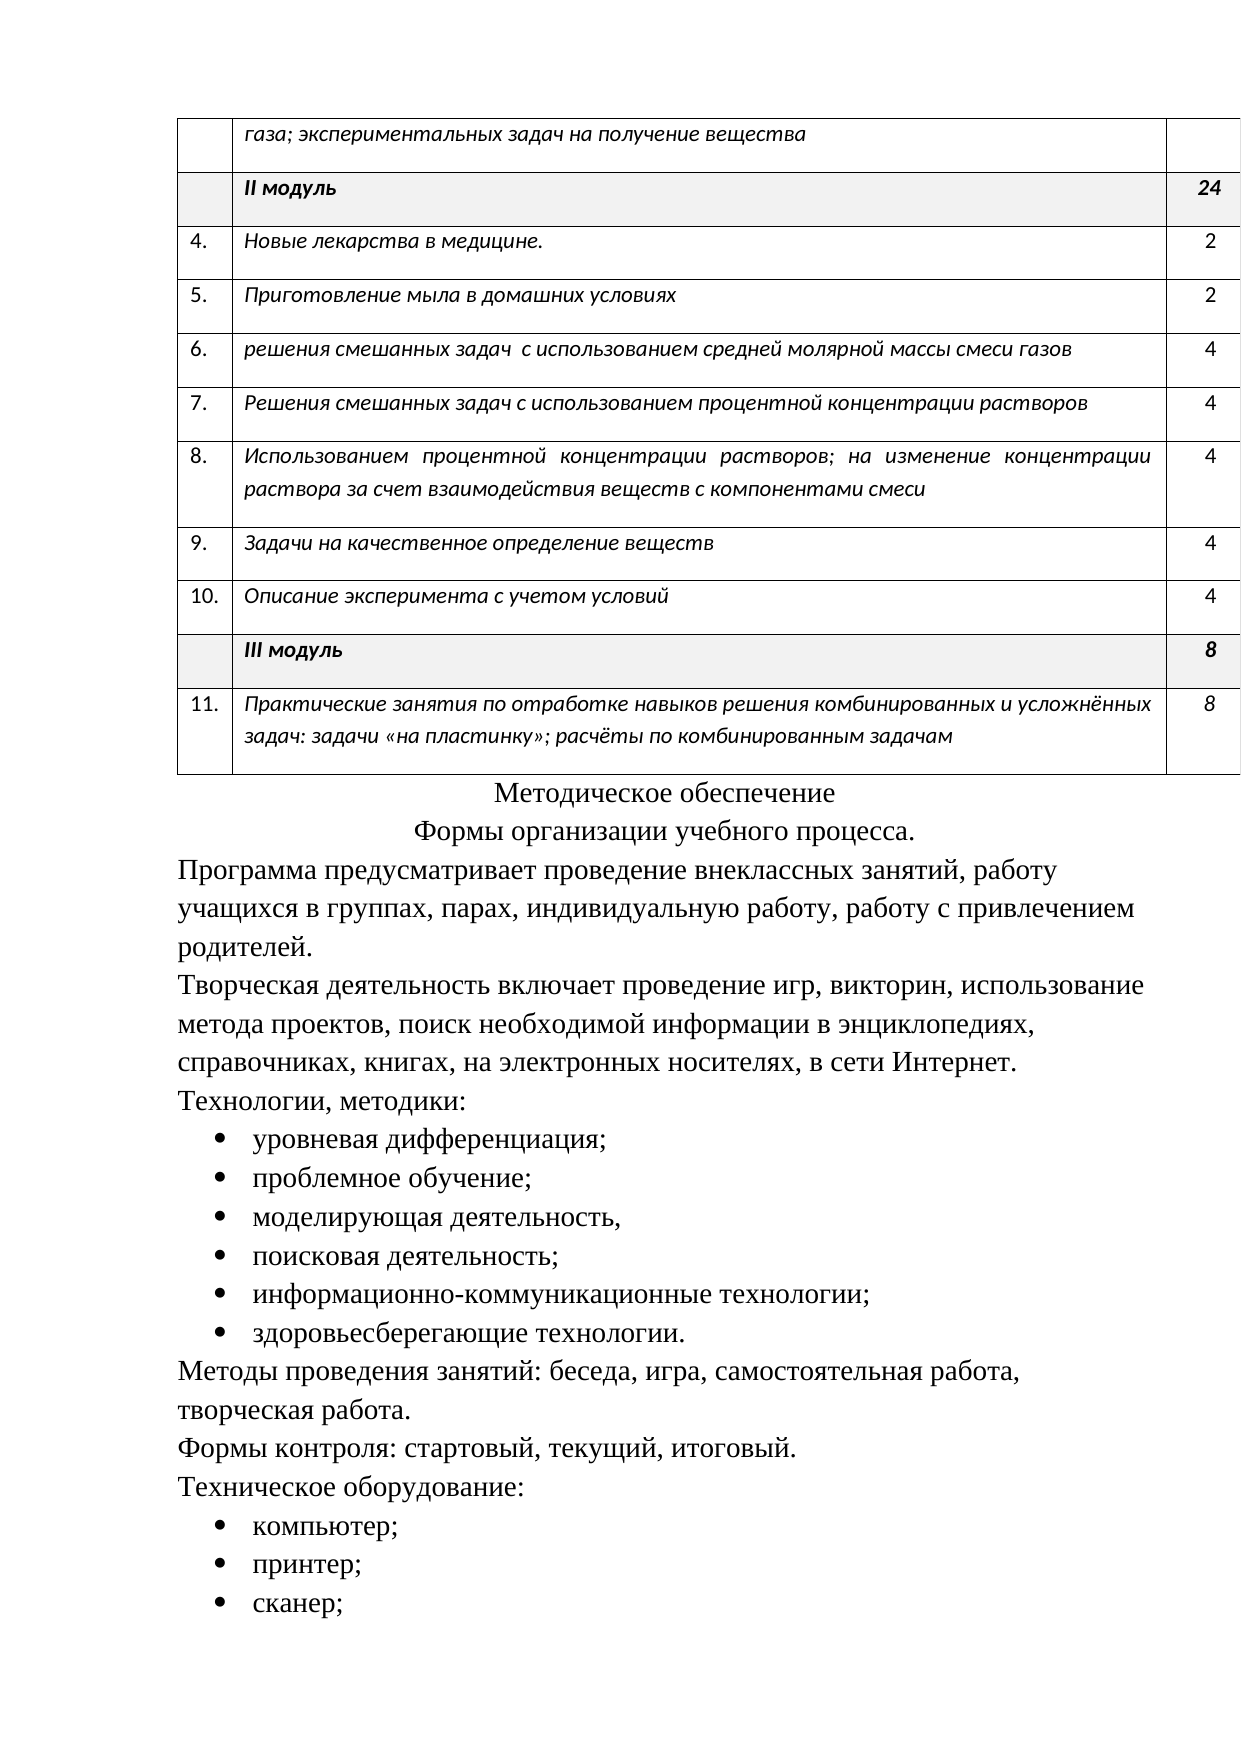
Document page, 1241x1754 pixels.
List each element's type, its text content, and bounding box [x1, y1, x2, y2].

text Методическое обеспечение [177, 775, 1152, 808]
text Формы контроля: стартовый, текущий, итоговый. [177, 1431, 1152, 1464]
table_cell 4 [1167, 581, 1240, 634]
table_cell Приготовление мыла в домашних условиях [233, 280, 1166, 333]
text Технологии, методики: [177, 1083, 1152, 1117]
table_cell [178, 173, 232, 226]
table_cell 8 [1167, 689, 1240, 774]
list здоровьесберегающие технологии. [215, 1315, 1152, 1348]
table_cell 2 [1167, 227, 1240, 279]
list моделирующая деятельность, [215, 1199, 1152, 1233]
table_cell Решения смешанных задач с использованием процентной концентрации растворов [233, 388, 1166, 441]
table_cell 8 [1167, 635, 1240, 688]
text Методы проведения занятий: беседа, игра, самостоятельная работа, творческая работа. [177, 1353, 1152, 1426]
list поисковая деятельность; [215, 1238, 1152, 1271]
table_cell 7 [1167, 119, 1240, 172]
table_cell Задачи на качественное определение веществ [233, 528, 1166, 580]
table_cell [178, 635, 232, 688]
text Техническое оборудование: [177, 1469, 1152, 1503]
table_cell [233, 119, 1166, 172]
table_cell 4 [1167, 528, 1240, 580]
table_cell Практические занятия по отработке навыков решения комбинированных и усложнённых задач: задачи «на пластинку»; расчёты по комбинированным задачам [233, 689, 1166, 774]
table_cell Описание эксперимента с учетом условий [233, 581, 1166, 634]
text Программа предусматривает проведение внеклассных занятий, работу учащихся в группах, парах, индивидуальную работу, работу с привлечением родителей. [177, 852, 1152, 962]
list компьютер; [215, 1508, 1152, 1541]
table_cell Использованием процентной концентрации растворов; на изменение концентрации раствора за счет взаимодействия веществ с компонентами смеси [233, 442, 1166, 527]
table_cell решения смешанных задач с использованием средней молярной массы смеси газов [233, 334, 1166, 387]
list информационно-коммуникационные технологии; [215, 1276, 1152, 1310]
list принтер; [215, 1546, 1152, 1580]
table_cell 4 [1167, 388, 1240, 441]
table_cell [178, 388, 232, 441]
table_cell [178, 528, 232, 580]
text Формы организации учебного процесса. [177, 813, 1152, 847]
table_cell [178, 119, 232, 172]
table_cell [178, 334, 232, 387]
table_cell 4 [1167, 334, 1240, 387]
table_cell II модуль [233, 173, 1166, 226]
table_cell Новые лекарства в медицине. [233, 227, 1166, 279]
table_cell [178, 689, 232, 774]
table_cell [178, 227, 232, 279]
table_cell 24 [1167, 173, 1240, 226]
table_cell [178, 280, 232, 333]
table_cell [178, 581, 232, 634]
table_cell 4 [1167, 442, 1240, 527]
text Творческая деятельность включает проведение игр, викторин, использование метода проектов, поиск необходимой информации в энциклопедиях, справочниках, книгах, на электронных носителях, в сети Интернет. [177, 967, 1152, 1078]
list уровневая дифференциация; [215, 1122, 1152, 1155]
table_cell III модуль [233, 635, 1166, 688]
list проблемное обучение; [215, 1160, 1152, 1194]
table_cell 2 [1167, 280, 1240, 333]
list сканер; [215, 1585, 1152, 1619]
table_cell [178, 442, 232, 527]
